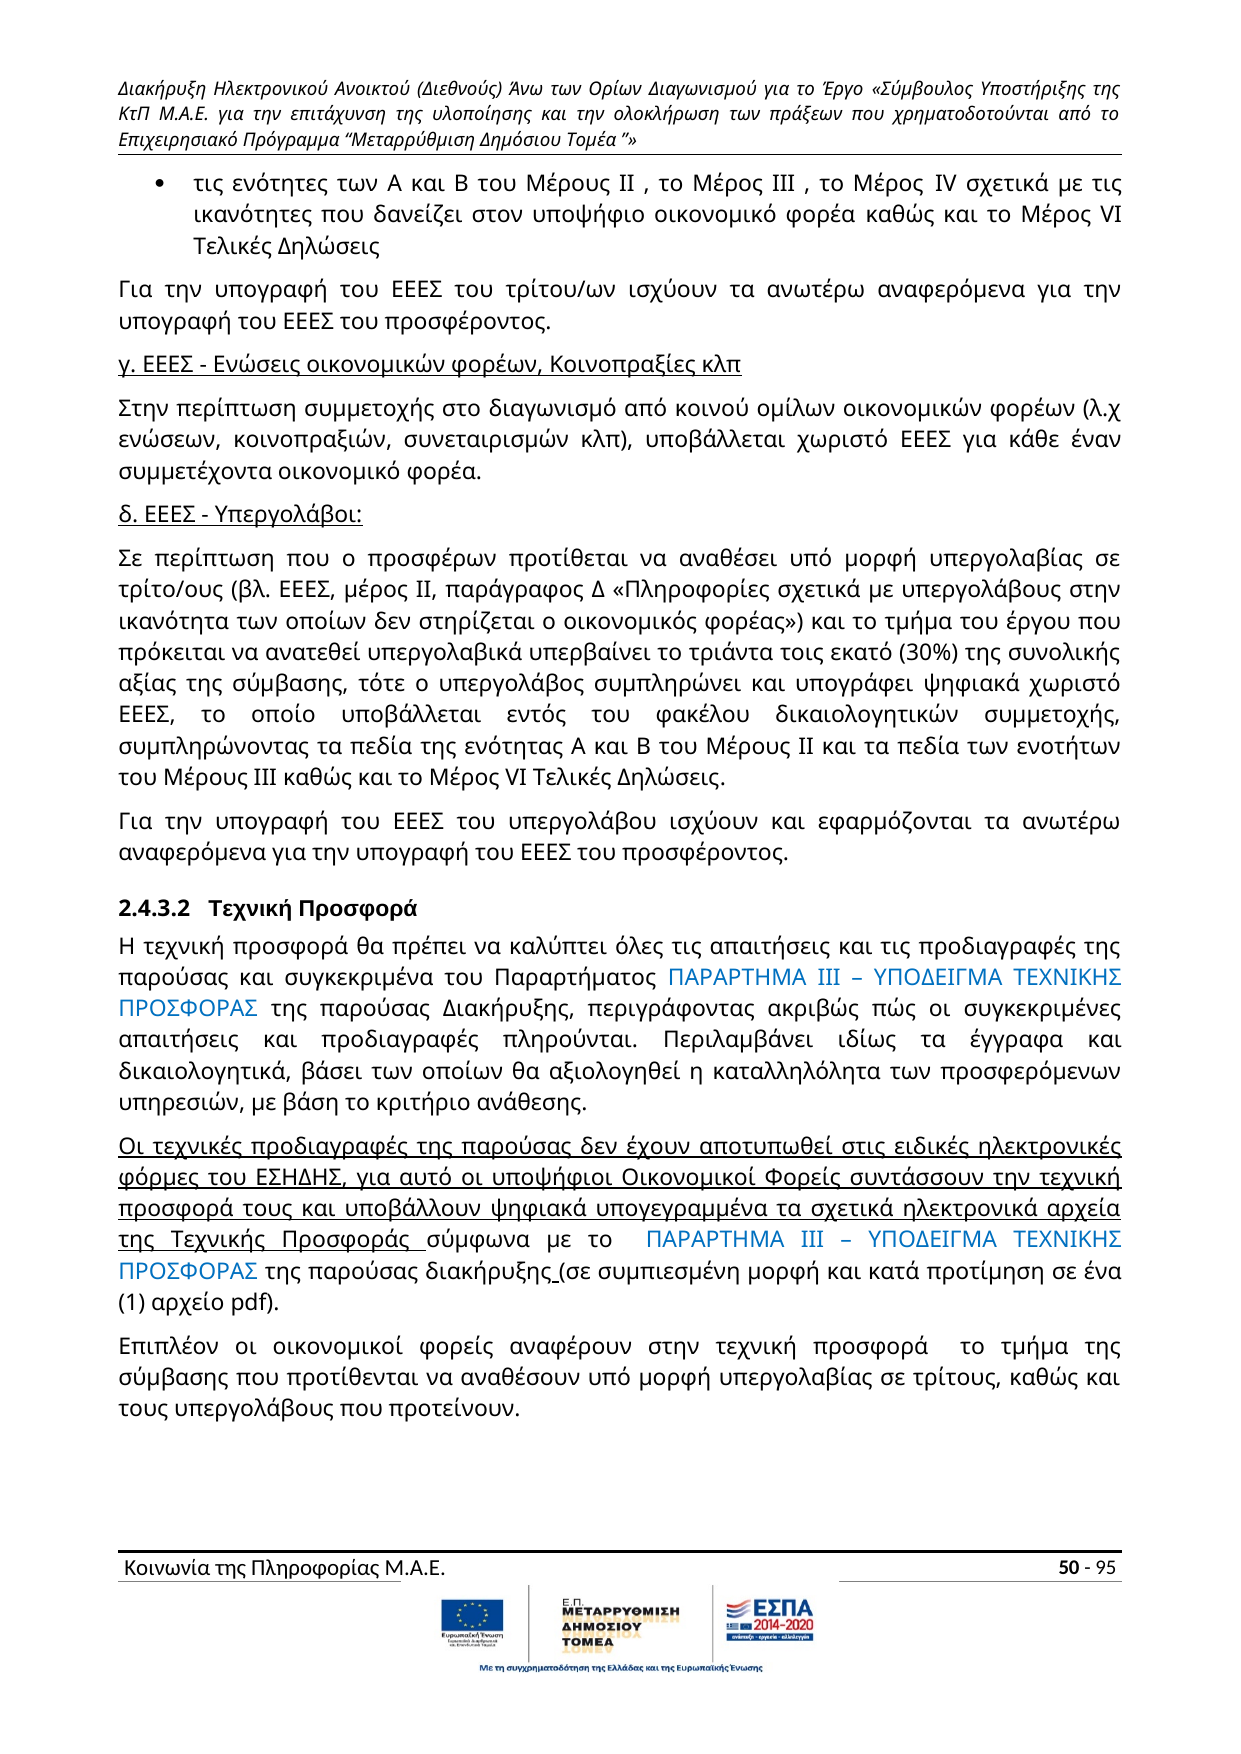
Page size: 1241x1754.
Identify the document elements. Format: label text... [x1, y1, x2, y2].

picture [401, 1581, 840, 1673]
text δ. ΕΕΕΣ - Υπεργολάβοι: [118, 498, 1122, 530]
text Για την υπογραφή του ΕΕΕΣ του υπεργολάβου ισχύουν και εφαρμόζονται τα ανωτέρω αναφερόμενα για την υπογραφή του ΕΕΕΣ του προσφέροντος. [118, 805, 1122, 867]
text Για την υπογραφή του ΕΕΕΣ του τρίτου/ων ισχύουν τα ανωτέρω αναφερόμενα για την υπογραφή του ΕΕΕΣ του προσφέροντος. [118, 273, 1122, 336]
list τις ενότητες των Α και Β του Μέρους ΙΙ , το Μέρος ΙΙΙ , το Μέρος IV σχετικά με τις ικανότητες που δανείζει στον υποψήφιο οικονομικό φορέα καθώς και το Μέρος VI Τελικές Δηλώσεις [156, 167, 1122, 261]
text Σε περίπτωση που ο προσφέρων προτίθεται να αναθέσει υπό μορφή υπεργολαβίας σε τρίτο/ους (βλ. ΕΕΕΣ, μέρος ΙΙ, παράγραφος Δ «Πληροφορίες σχετικά με υπεργολάβους στην ικανότητα των οποίων δεν στηρίζεται ο οικονομικός φορέας») και το τμήμα του έργου που πρόκειται να ανατεθεί υπεργολαβικά υπερβαίνει το τριάντα τοις εκατό (30%) της συνολικής αξίας της σύμβασης, τότε ο υπεργολάβος συμπληρώνει και υπογράφει ψηφιακά χωριστό ΕΕΕΣ, το οποίο υποβάλλεται εντός του φακέλου δικαιολογητικών συμμετοχής, συμπληρώνοντας τα πεδία της ενότητας Α και Β του Μέρους ΙΙ και τα πεδία των ενοτήτων του Μέρους ΙΙΙ καθώς και το Μέρος VI Τελικές Δηλώσεις. [118, 542, 1122, 792]
text H τεχνική προσφορά θα πρέπει να καλύπτει όλες τις απαιτήσεις και τις προδιαγραφές της παρούσας και συγκεκριμένα του Παραρτήματος ΠΑΡΑΡΤΗΜΑ III – ΥΠΟΔΕΙΓΜΑ ΤΕΧΝΙΚΗΣ ΠΡΟΣΦΟΡΑΣ της παρούσας Διακήρυξης, περιγράφοντας ακριβώς πώς οι συγκεκριμένες απαιτήσεις και προδιαγραφές πληρούνται. Περιλαμβάνει ιδίως τα έγγραφα και δικαιολογητικά, βάσει των οποίων θα αξιολογηθεί η καταλληλόλητα των προσφερόμενων υπηρεσιών, με βάση το κριτήριο ανάθεσης. [118, 930, 1122, 1117]
text Οι τεχνικές προδιαγραφές της παρούσας δεν έχουν αποτυπωθεί στις ειδικές ηλεκτρονικές φόρμες του ΕΣΗΔΗΣ, για αυτό οι υποψήφιοι Οικονομικοί Φορείς συντάσσουν την τεχνική προσφορά τους και υποβάλλουν ψηφιακά υπογεγραμμένα τα σχετικά ηλεκτρονικά αρχεία της Τεχνικής Προσφοράς σύμφωνα με το ΠΑΡΑΡΤΗΜΑ III – ΥΠΟΔΕΙΓΜΑ ΤΕΧΝΙΚΗΣ ΠΡΟΣΦΟΡΑΣ της παρούσας διακήρυξης (σε συμπιεσμένη μορφή και κατά προτίμηση σε ένα (1) αρχείο pdf). [118, 1158, 1122, 1187]
text Οι τεχνικές προδιαγραφές της παρούσας δεν έχουν αποτυπωθεί στις ειδικές ηλεκτρονικές φόρμες του ΕΣΗΔΗΣ, για αυτό οι υποψήφιοι Οικονομικοί Φορείς συντάσσουν την τεχνική προσφορά τους και υποβάλλουν ψηφιακά υπογεγραμμένα τα σχετικά ηλεκτρονικά αρχεία της Τεχνικής Προσφοράς σύμφωνα με το ΠΑΡΑΡΤΗΜΑ III – ΥΠΟΔΕΙΓΜΑ ΤΕΧΝΙΚΗΣ ΠΡΟΣΦΟΡΑΣ της παρούσας διακήρυξης (σε συμπιεσμένη μορφή και κατά προτίμηση σε ένα (1) αρχείο pdf). [118, 1189, 1122, 1317]
text Στην περίπτωση συμμετοχής στο διαγωνισμό από κοινού ομίλων οικονομικών φορέων (λ.χ ενώσεων, κοινοπραξιών, συνεταιρισμών κλπ), υποβάλλεται χωριστό ΕΕΕΣ για κάθε έναν συμμετέχοντα οικονομικό φορέα. [118, 392, 1122, 486]
text γ. ΕΕΕΣ - Ενώσεις οικονομικών φορέων, Κοινοπραξίες κλπ [118, 348, 1122, 380]
subtitle Τεχνική Προσφορά [118, 892, 1122, 923]
text Οι τεχνικές προδιαγραφές της παρούσας δεν έχουν αποτυπωθεί στις ειδικές ηλεκτρονικές φόρμες του ΕΣΗΔΗΣ, για αυτό οι υποψήφιοι Οικονομικοί Φορείς συντάσσουν την τεχνική προσφορά τους και υποβάλλουν ψηφιακά υπογεγραμμένα τα σχετικά ηλεκτρονικά αρχεία της Τεχνικής Προσφοράς σύμφωνα με το ΠΑΡΑΡΤΗΜΑ III – ΥΠΟΔΕΙΓΜΑ ΤΕΧΝΙΚΗΣ ΠΡΟΣΦΟΡΑΣ της παρούσας διακήρυξης (σε συμπιεσμένη μορφή και κατά προτίμηση σε ένα (1) αρχείο pdf). [118, 1130, 1122, 1156]
text Επιπλέον οι οικονομικοί φορείς αναφέρουν στην τεχνική προσφορά το τμήμα της σύμβασης που προτίθενται να αναθέσουν υπό μορφή υπεργολαβίας σε τρίτους, καθώς και τους υπεργολάβους που προτείνουν. [118, 1330, 1122, 1423]
